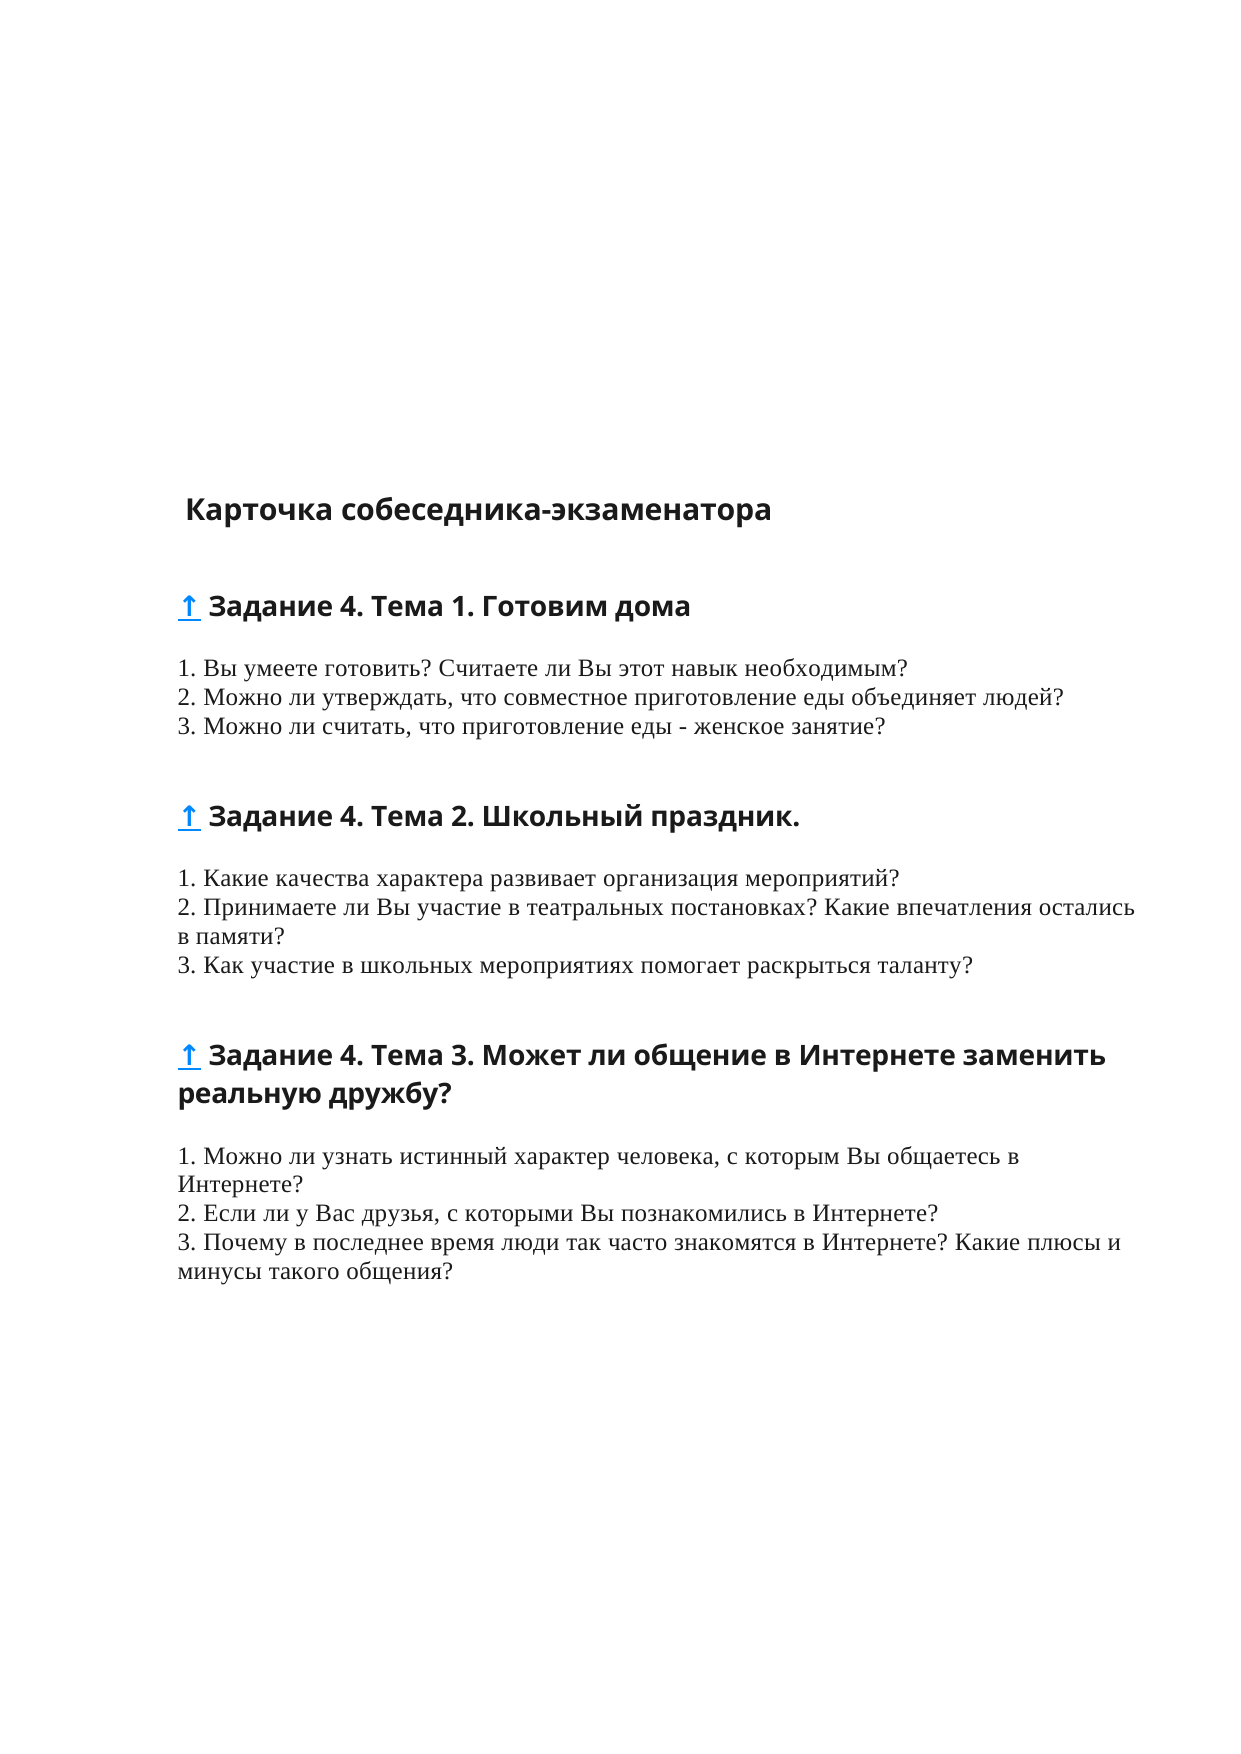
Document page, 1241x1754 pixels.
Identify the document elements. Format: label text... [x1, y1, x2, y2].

text ↑ Задание 4. Тема 2. Школьный праздник. [177, 796, 1152, 835]
text Карточка собеседника-экзаменатора [177, 488, 1152, 529]
text ↑ Задание 4. Тема 1. Готовим дома [177, 586, 1152, 625]
text 1. Какие качества характера развивает организация мероприятий? 2. Принимаете ли Вы участие в театральных постановках? Какие впечатления остались в памяти? 3. Как участие в школьных мероприятиях помогает раскрыться таланту? [177, 835, 1152, 1035]
text 1. Вы умеете готовить? Считаете ли Вы этот навык необходимым? 2. Можно ли утверждать, что совместное приготовление еды объединяет людей? 3. Можно ли считать, что приготовление еды - женское занятие? [177, 625, 1152, 796]
text 1. Можно ли узнать истинный характер человека, с которым Вы общаетесь в Интернете? 2. Если ли у Вас друзья, с которыми Вы познакомились в Интернете? 3. Почему в последнее время люди так часто знакомятся в Интернете? Какие плюсы и минусы такого общения? [177, 1112, 1152, 1284]
text ↑ Задание 4. Тема 3. Может ли общение в Интернете заменить реальную дружбу? [177, 1035, 1152, 1112]
